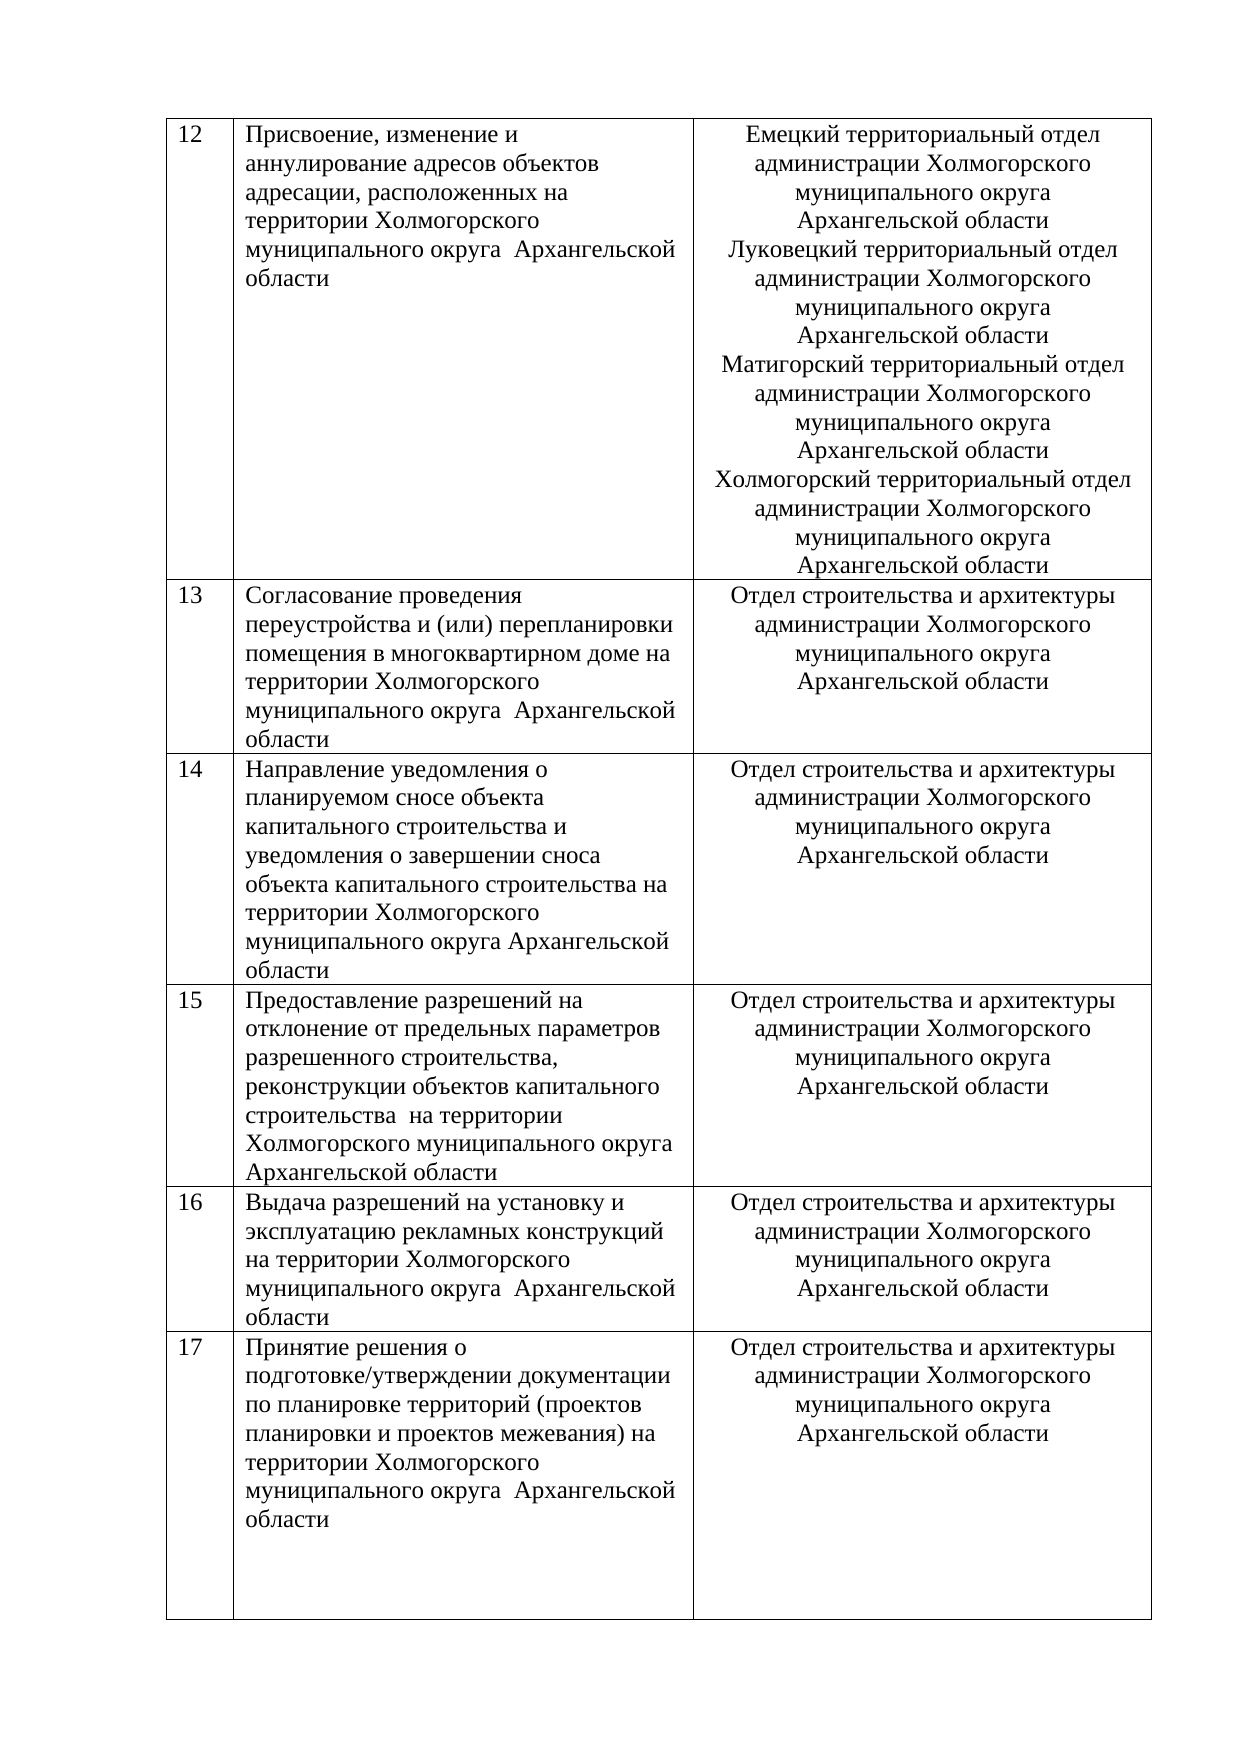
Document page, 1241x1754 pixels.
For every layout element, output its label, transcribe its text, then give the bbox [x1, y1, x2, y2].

table_cell 15 [167, 985, 233, 1186]
table_cell 16 [167, 1187, 233, 1331]
table_cell 13 [167, 580, 233, 753]
table_cell Принятие решения о подготовке/утверждении документации по планировке территорий (проектов планировки и проектов межевания) на территории Холмогорского муниципального округа Архангельской области [234, 1332, 693, 1619]
table_cell Отдел строительства и архитектуры администрации Холмогорского муниципального округа Архангельской области [694, 1187, 1151, 1331]
table_cell 12 [167, 119, 233, 579]
table_cell Предоставление разрешений на отклонение от предельных параметров разрешенного строительства, реконструкции объектов капитального строительства на территории Холмогорского муниципального округа Архангельской области [234, 985, 693, 1186]
table_cell 14 [167, 754, 233, 984]
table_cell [694, 1332, 1151, 1619]
table_cell Присвоение, изменение и аннулирование адресов объектов адресации, расположенных на территории Холмогорского муниципального округа Архангельской области [234, 119, 693, 579]
table_cell Отдел строительства и архитектуры администрации Холмогорского муниципального округа Архангельской области [694, 985, 1151, 1186]
table_cell 17 [167, 1332, 233, 1619]
table_cell Отдел строительства и архитектуры администрации Холмогорского муниципального округа Архангельской области [694, 580, 1151, 753]
table_cell Выдача разрешений на установку и эксплуатацию рекламных конструкций на территории Холмогорского муниципального округа Архангельской области [234, 1187, 693, 1331]
table_cell Согласование проведения переустройства и (или) перепланировки помещения в многоквартирном доме на территории Холмогорского муниципального округа Архангельской области [234, 580, 693, 753]
table_cell Направление уведомления о планируемом сносе объекта капитального строительства и уведомления о завершении сноса объекта капитального строительства на территории Холмогорского муниципального округа Архангельской области [234, 754, 693, 984]
table_cell Отдел строительства и архитектуры администрации Холмогорского муниципального округа Архангельской области [694, 754, 1151, 984]
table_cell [694, 119, 1151, 579]
